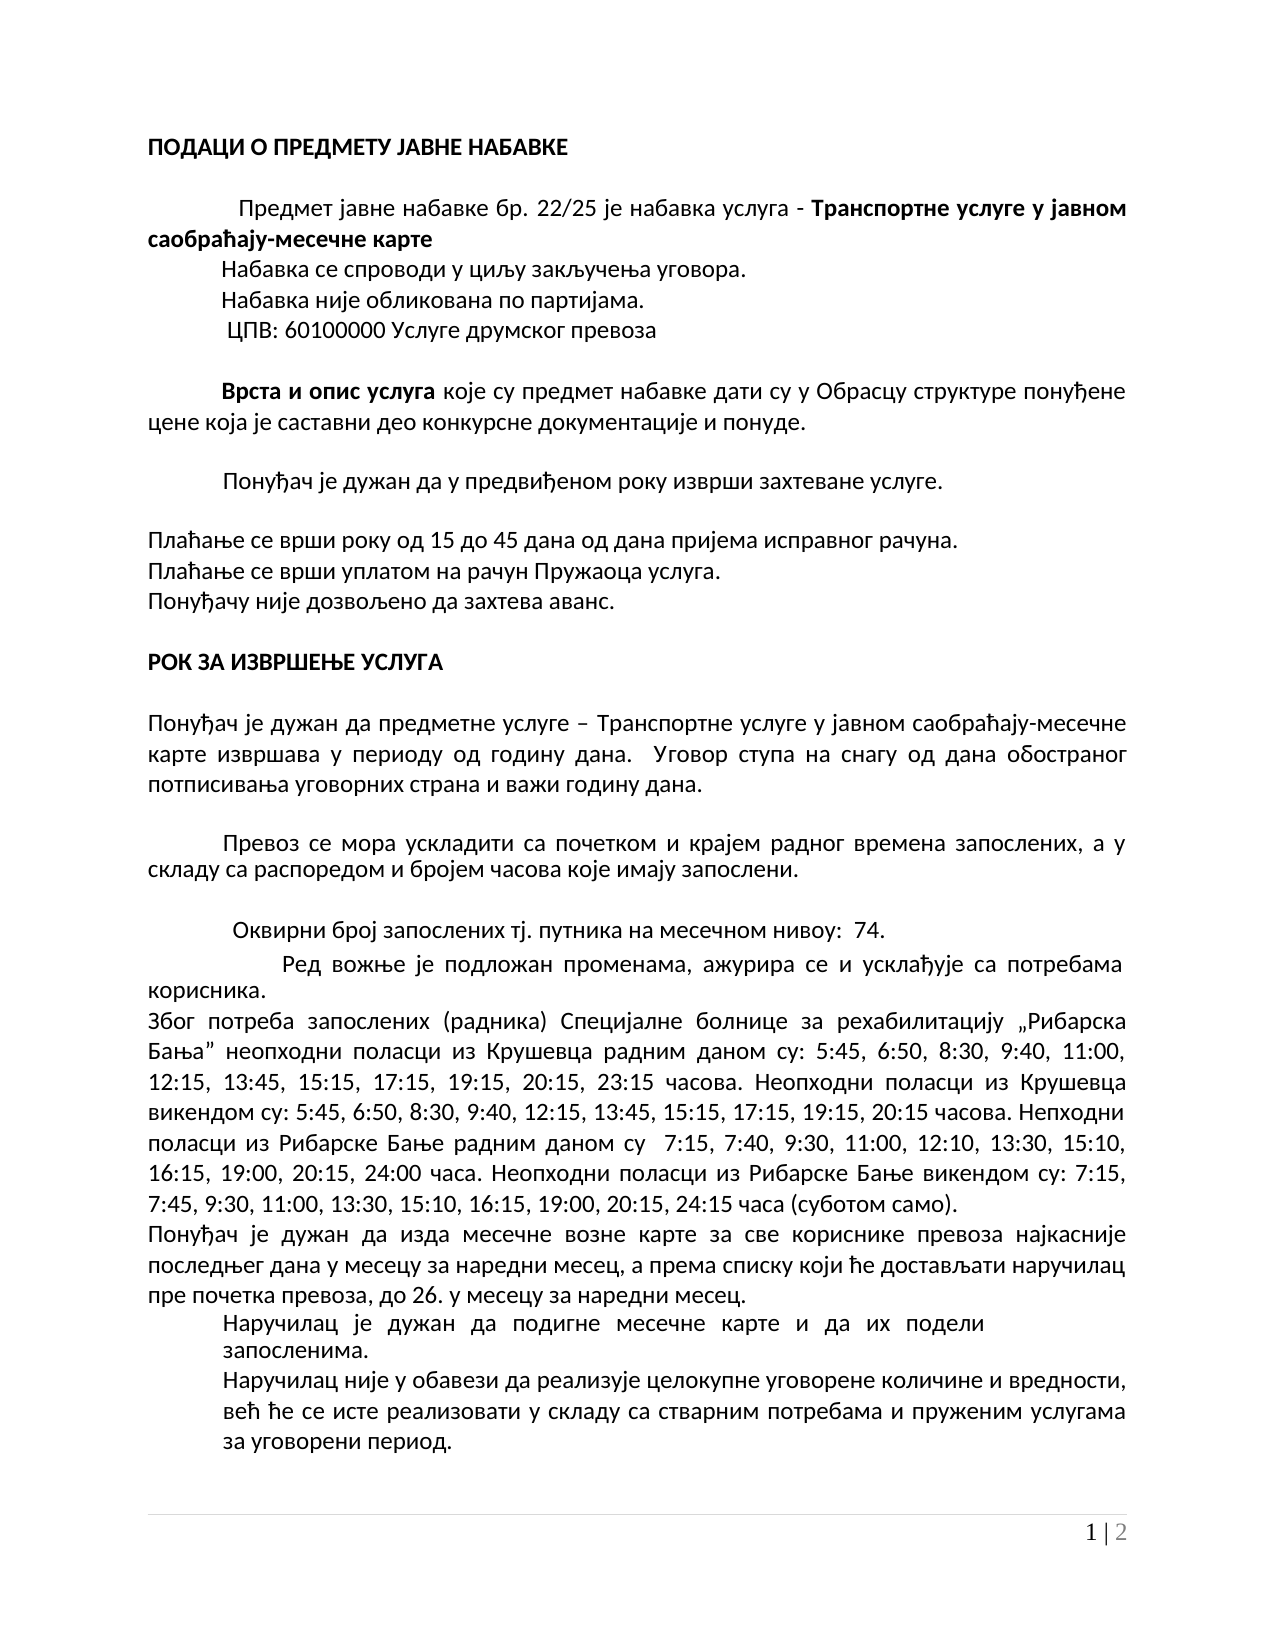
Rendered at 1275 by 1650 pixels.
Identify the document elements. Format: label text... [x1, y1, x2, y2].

text Врста и опис услуга које су предмет набавке дати су у Обрасцу структуре понуђене цене која је саставни део конкурсне документације и понуде. [148, 375, 1127, 436]
text Наручилац није у обавези да реализује целокупне уговорене количине и вредности, већ ће се исте реализовати у складу са стварним потребама и пруженим услугама за уговорени период. [223, 1364, 1127, 1456]
text Наручилац је дужан да подигне месечне карте и да их подели запосленима. [223, 1310, 986, 1364]
text ПОДАЦИ О ПРЕДМЕТУ ЈАВНЕ НАБАВКЕ [148, 131, 1127, 162]
text Понуђач је дужан да изда месечне возне карте за све кориснике превоза најкасније последњег дана у месецу за наредни месец, а према списку који ће достављати наручилац пре почетка превоза, до 26. у месецу за наредни месец. [148, 1218, 1127, 1310]
text Предмет јавне набавке бр. 22/25 је набавка услуга - Транспортне услуге у јавном саобраћају-месечне карте [148, 192, 1127, 253]
text Оквирни број запослених тј. путника на месечном нивоу: 74. [148, 917, 1127, 944]
text Понуђачу није дозвољено да захтева аванс. [148, 586, 1127, 616]
text Набавка се спроводи у циљу закључења уговора. [148, 253, 1127, 284]
text Превоз се мора ускладити са почетком и крајем радног времена запослених, а у складу са распоредом и бројем часова које имају запослени. [148, 830, 1127, 884]
text Набавка није обликована по партијама. [148, 284, 1127, 314]
text Плаћање се врши року од 15 до 45 дана од дана пријемa исправног рачуна. [148, 524, 1127, 555]
text Ред вожње је подложан променама, ажурира се и усклађује са потребама корисника. [148, 951, 1125, 1005]
text ЦПВ: 60100000 Услуге друмског превоза [148, 314, 1127, 345]
text Због потреба запослених (радника) Специјалне болнице за рехабилитацију „Рибарска Бања” неопходни поласци из Крушевца радним данoм су: 5:45, 6:50, 8:30, 9:40, 11:00, 12:15, 13:45, 15:15, 17:15, 19:15, 20:15, 23:15 часова. Неопходни поласци из Крушевца викендом су: 5:45, 6:50, 8:30, 9:40, 12:15, 13:45, 15:15, 17:15, 19:15, 20:15 часова. Непходни поласци из Рибарске Бање радним даном су 7:15, 7:40, 9:30, 11:00, 12:10, 13:30, 15:10, 16:15, 19:00, 20:15, 24:00 часа. Неопходни поласци из Рибарске Бање викендом су: 7:15, 7:45, 9:30, 11:00, 13:30, 15:10, 16:15, 19:00, 20:15, 24:15 часа (суботом само). [148, 1005, 1127, 1218]
text Плаћање се врши уплатом на рачун Пружаоца услуга. [148, 555, 1127, 586]
text РОК ЗА ИЗВРШЕЊЕ УСЛУГА [148, 647, 1127, 677]
text Понуђач је дужан да предметне услуге – Транспортне услуге у јавном саобраћају-месечне карте извршава у периоду од годину дана. Уговор ступа на снагу од дана обостраног потписивања уговорних страна и важи годину дана. [148, 708, 1127, 799]
text Понуђач је дужан да у предвиђеном року изврши захтеване услуге. [148, 465, 1127, 496]
